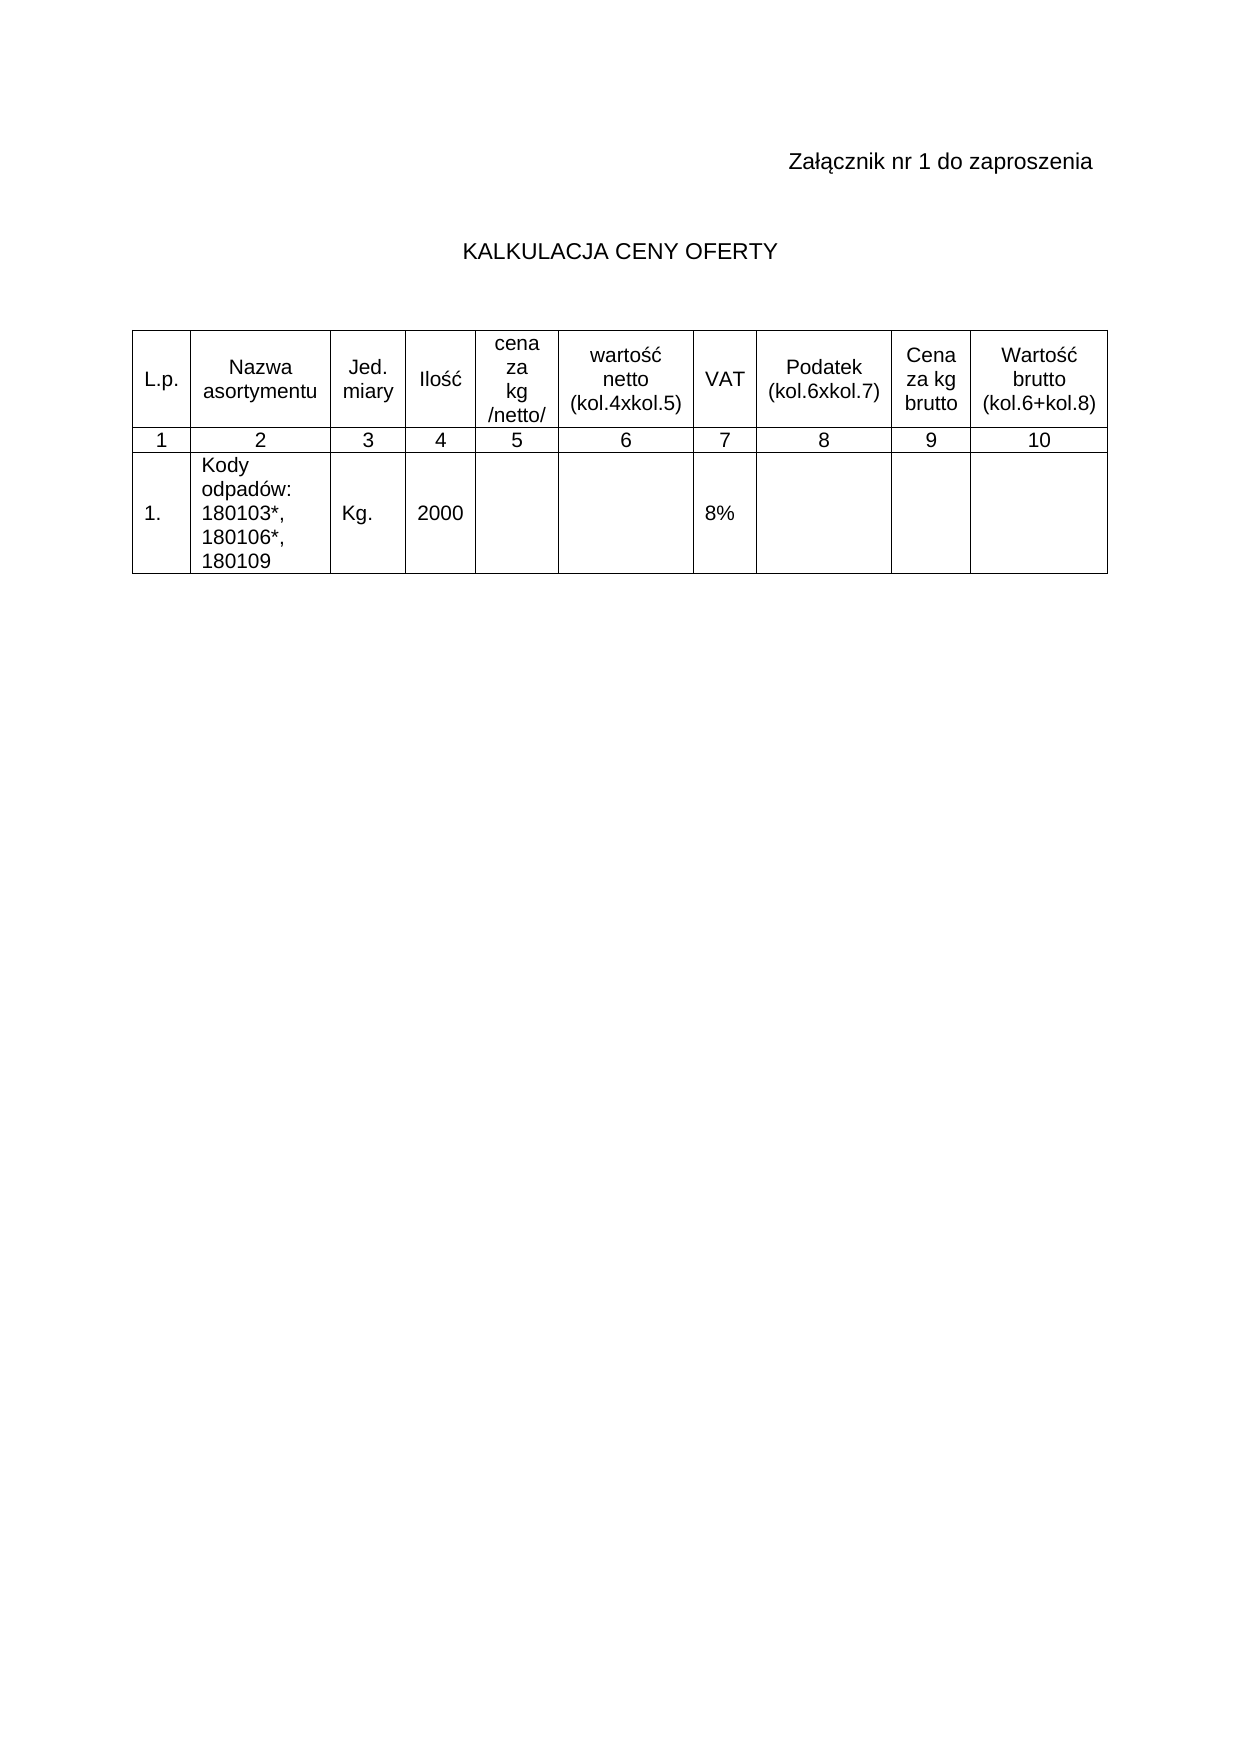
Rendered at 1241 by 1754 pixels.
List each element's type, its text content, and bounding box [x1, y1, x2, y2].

table_cell 6 [559, 428, 693, 452]
text KALKULACJA CENY OFERTY [148, 238, 1093, 264]
table_cell [476, 453, 558, 572]
table_header Podatek (kol.6xkol.7) [757, 331, 891, 427]
table_cell 8% [694, 453, 756, 572]
table_cell 10 [971, 428, 1107, 452]
table_header Wartość brutto (kol.6+kol.8) [971, 331, 1107, 427]
table_cell 3 [331, 428, 405, 452]
table_cell 2000 [406, 453, 475, 572]
table_header Ilość [406, 331, 475, 427]
table_cell 9 [892, 428, 970, 452]
table_cell 8 [757, 428, 891, 452]
table_cell 1 [133, 428, 190, 452]
table_header Nazwa asortymentu [191, 331, 330, 427]
table_cell Kody odpadów: 180103*, 180106*, 180109 [191, 453, 330, 572]
table_header Cena za kg brutto [892, 331, 970, 427]
table_header wartość netto (kol.4xkol.5) [559, 331, 693, 427]
text Załącznik nr 1 do zaproszenia [148, 148, 1093, 174]
table_header cena za kg /netto/ [476, 331, 558, 427]
table_cell 2 [191, 428, 330, 452]
table_cell Kg. [331, 453, 405, 572]
table_cell [971, 453, 1107, 572]
table_cell 4 [406, 428, 475, 452]
table_cell 7 [694, 428, 756, 452]
table_header L.p. [133, 331, 190, 427]
table_cell [892, 453, 970, 572]
table_cell 1. [133, 453, 190, 572]
table_header Jed. miary [331, 331, 405, 427]
table_cell [757, 453, 891, 572]
table_cell 5 [476, 428, 558, 452]
table_cell [559, 453, 693, 572]
table_header VAT [694, 331, 756, 427]
